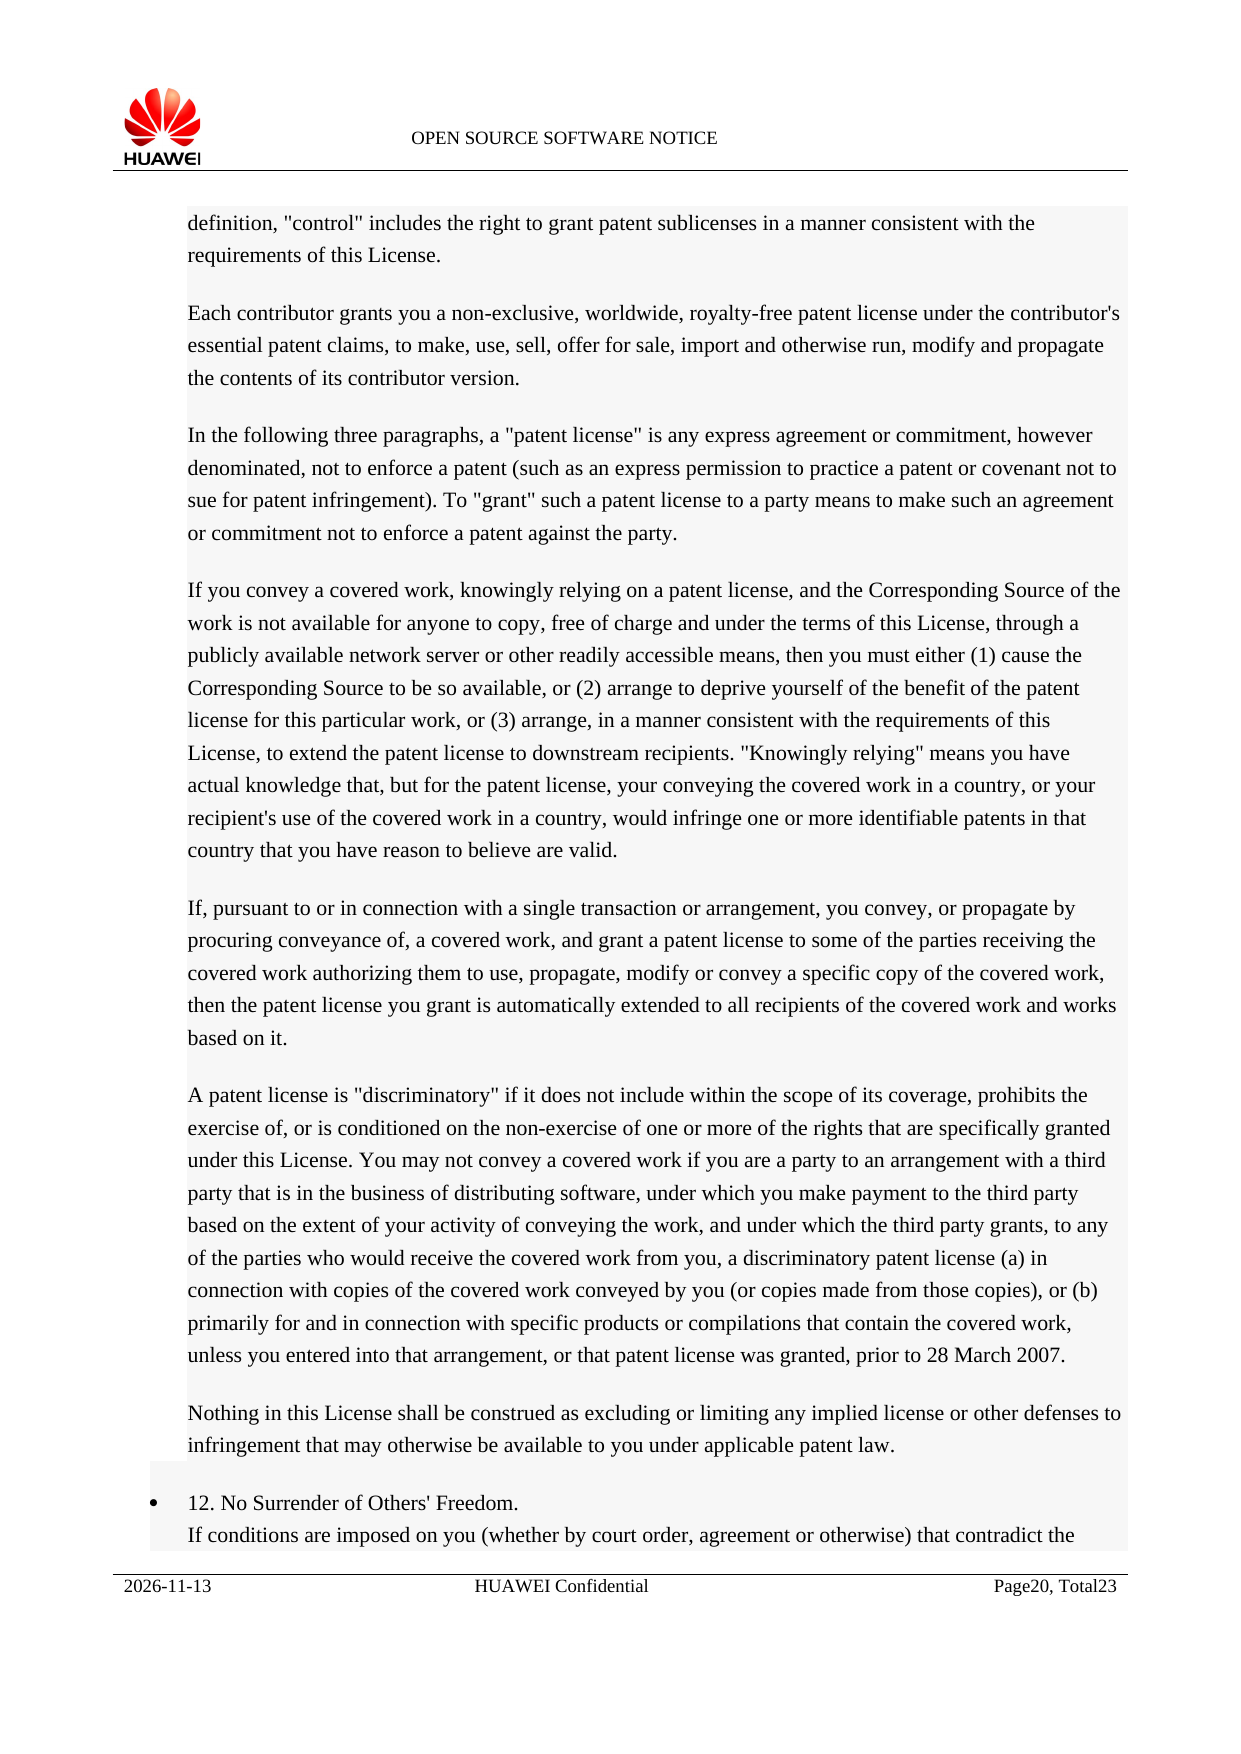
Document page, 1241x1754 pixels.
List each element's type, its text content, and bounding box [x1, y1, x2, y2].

text Each contributor grants you a non-exclusive, worldwide, royalty-free patent license under the contributor's essential patent claims, to make, use, sell, offer for sale, import and otherwise run, modify and propagate the contents of its contributor version. [187, 296, 1128, 394]
picture [124, 88, 201, 165]
text Nothing in this License shall be construed as excluding or limiting any implied license or other defenses to infringement that may otherwise be available to you under applicable patent law. [187, 1396, 1128, 1461]
text A patent license is "discriminatory" if it does not include within the scope of its coverage, prohibits the exercise of, or is conditioned on the non-exercise of one or more of the rights that are specifically granted under this License. You may not convey a covered work if you are a party to an arrangement with a third party that is in the business of distributing software, under which you make payment to the third party based on the extent of your activity of conveying the work, and under which the third party grants, to any of the parties who would receive the covered work from you, a discriminatory patent license (a) in connection with copies of the covered work conveyed by you (or copies made from those copies), or (b) primarily for and in connection with specific products or compilations that contain the covered work, unless you entered into that arrangement, or that patent license was granted, prior to 28 March 2007. [187, 1079, 1128, 1371]
text If, pursuant to or in connection with a single transaction or arrangement, you convey, or propagate by procuring conveyance of, a covered work, and grant a patent license to some of the parties receiving the covered work authorizing them to use, propagate, modify or convey a specific copy of the covered work, then the patent license you grant is automatically extended to all recipients of the covered work and works based on it. [187, 891, 1128, 1054]
text If you convey a covered work, knowingly relying on a patent license, and the Corresponding Source of the work is not available for anyone to copy, free of charge and under the terms of this License, through a publicly available network server or other readily accessible means, then you must either (1) cause the Corresponding Source to be so available, or (2) arrange to deprive yourself of the benefit of the patent license for this particular work, or (3) arrange, in a manner consistent with the requirements of this License, to extend the patent license to downstream recipients. "Knowingly relying" means you have actual knowledge that, but for the patent license, your conveying the covered work in a country, or your recipient's use of the covered work in a country, would infringe one or more identifiable patents in that country that you have reason to believe are valid. [187, 574, 1128, 866]
text In the following three paragraphs, a "patent license" is any express agreement or commitment, however denominated, not to enforce a patent (such as an express permission to practice a patent or covenant not to sue for patent infringement). To "grant" such a patent license to a party means to make such an agreement or commitment not to enforce a patent against the party. [187, 419, 1128, 549]
